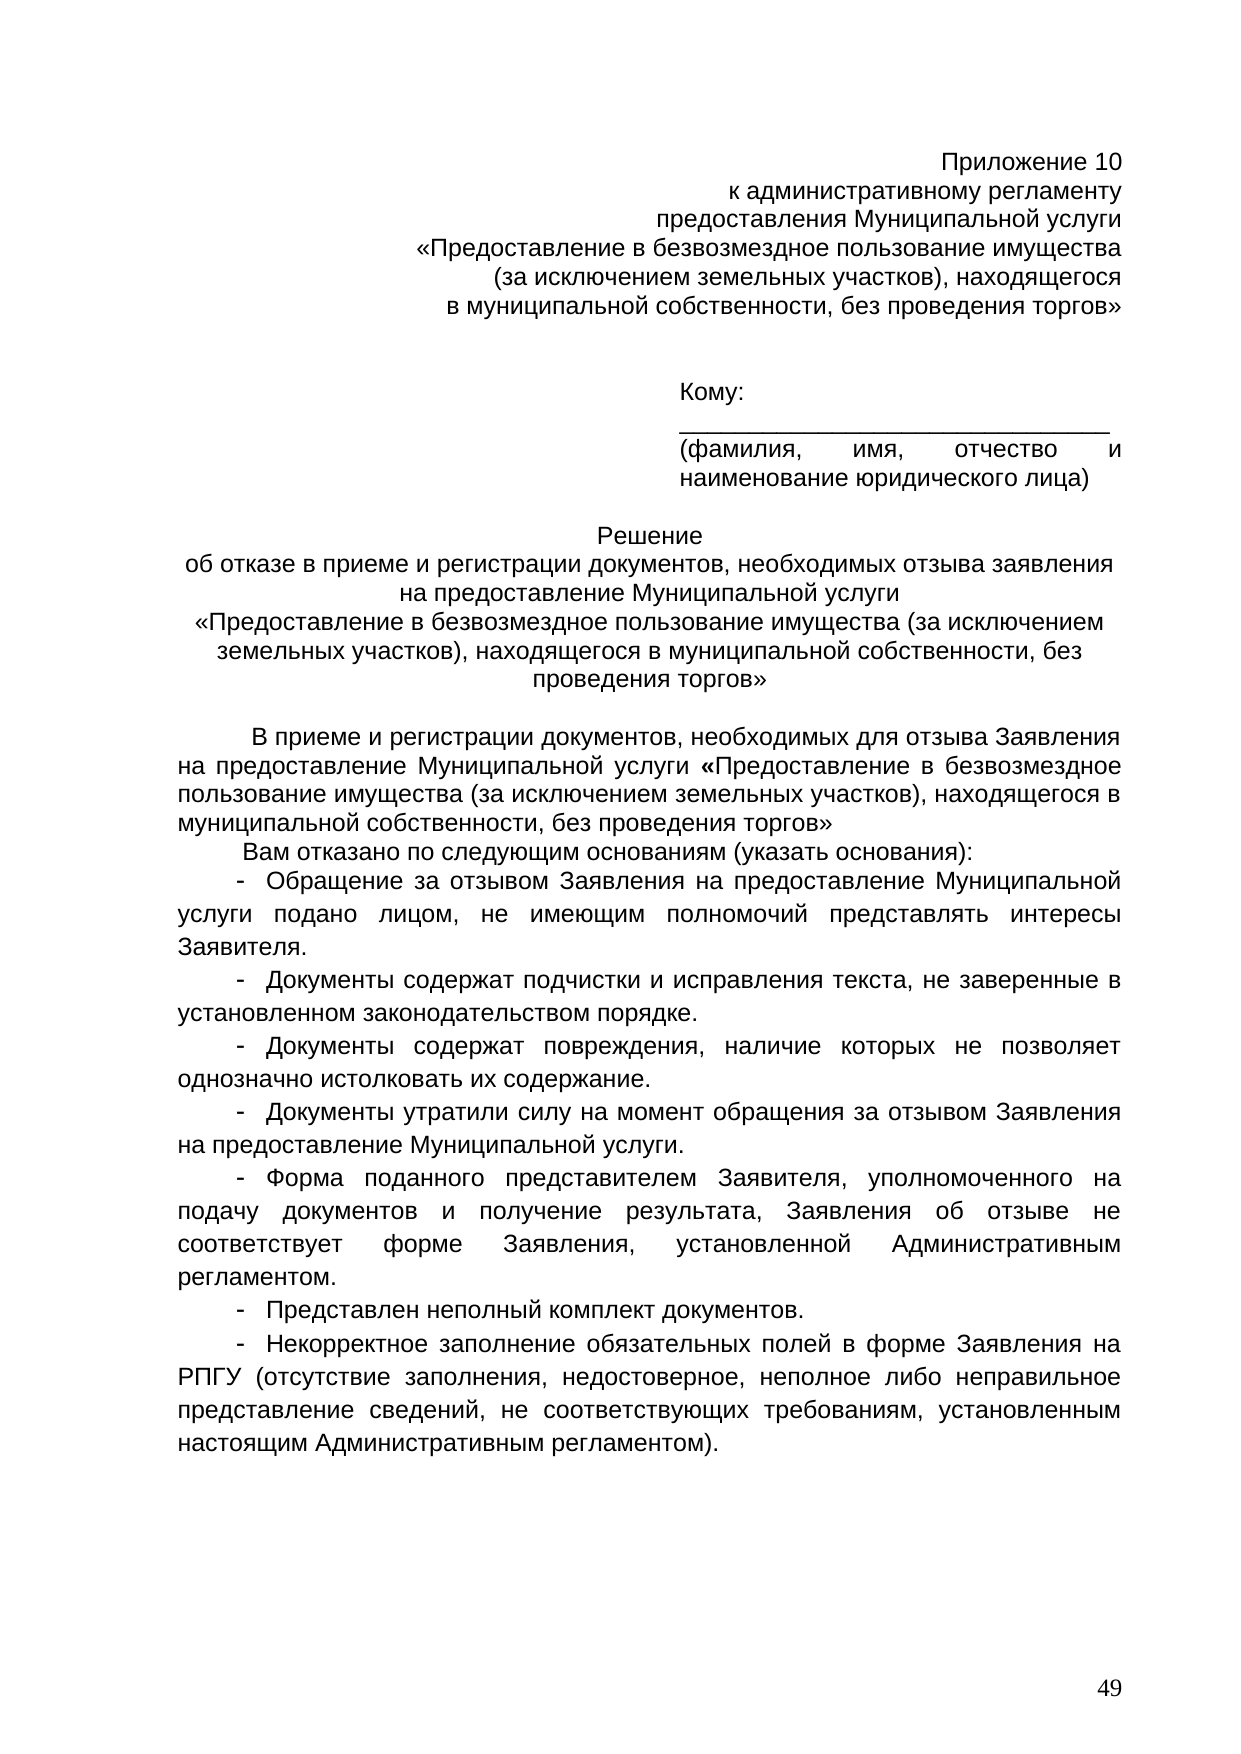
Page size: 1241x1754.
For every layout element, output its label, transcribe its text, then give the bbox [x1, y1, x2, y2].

text об отказе в приеме и регистрации документов, необходимых отзыва заявления на предоставление Муниципальной услуги [177, 549, 1122, 607]
list Обращение за отзывом Заявления на предоставление Муниципальной услуги подано лицом, не имеющим полномочий представлять интересы Заявителя. [177, 866, 1122, 961]
text В приеме и регистрации документов, необходимых для отзыва Заявления на предоставление Муниципальной услуги «Предоставление в безвозмездное пользование имущества (за исключением земельных участков), находящегося в муниципальной собственности, без проведения торгов» [177, 722, 1122, 837]
subtitle к административному регламенту [694, 176, 1122, 204]
text в муниципальной собственности, без проведения торгов» [177, 291, 1122, 348]
text Решение [177, 521, 1122, 549]
text «Предоставление в безвозмездное пользование имущества [177, 233, 1122, 262]
list Форма поданного представителем Заявителя, уполномоченного на подачу документов и получение результата, Заявления об отзыве не соответствует форме Заявления, установленной Административным регламентом. [177, 1163, 1122, 1291]
text Вам отказано по следующим основаниям (указать основания): [177, 837, 1122, 866]
list Некорректное заполнение обязательных полей в форме Заявления на РПГУ (отсутствие заполнения, недостоверное, неполное либо неправильное представление сведений, не соответствующих требованиям, установленным настоящим Административным регламентом). [177, 1328, 1122, 1456]
text (за исключением земельных участков), находящегося [177, 262, 1122, 291]
list Документы содержат подчистки и исправления текста, не заверенные в установленном законодательством порядке. [177, 965, 1122, 1027]
list Документы содержат повреждения, наличие которых не позволяет однозначно истолковать их содержание. [177, 1031, 1122, 1093]
text «Предоставление в безвозмездное пользование имущества (за исключением земельных участков), находящегося в муниципальной собственности, без проведения торгов» [177, 607, 1122, 693]
subtitle Приложение 10 [694, 147, 1122, 176]
text предоставления Муниципальной услуги [177, 204, 1122, 233]
list Представлен неполный комплект документов. [177, 1295, 1122, 1324]
text (фамилия, имя, отчество и наименование юридического лица) [679, 434, 1122, 492]
text Кому: _______________________________ [679, 377, 1122, 434]
list Документы утратили силу на момент обращения за отзывом Заявления на предоставление Муниципальной услуги. [177, 1097, 1122, 1159]
